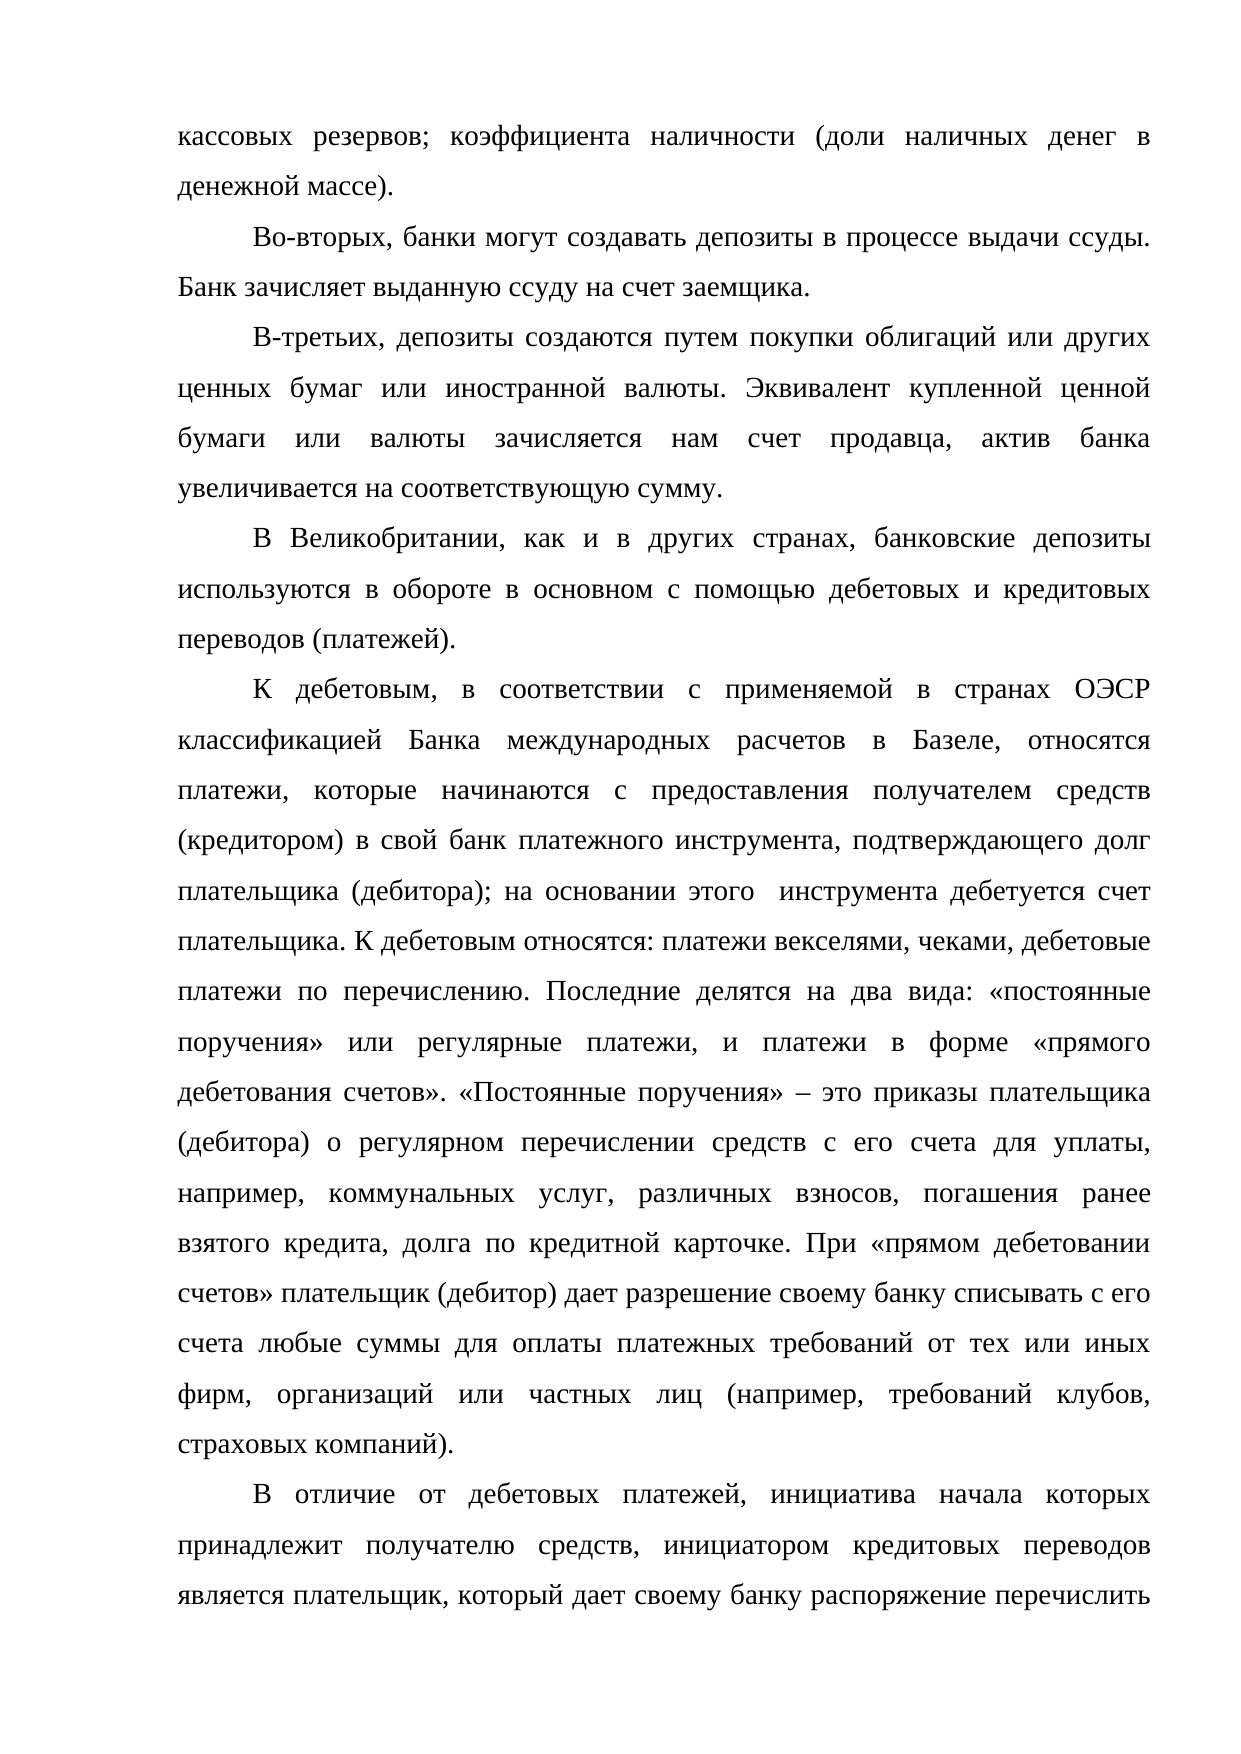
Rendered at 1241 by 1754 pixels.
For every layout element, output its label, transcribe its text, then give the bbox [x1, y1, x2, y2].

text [177, 1477, 1152, 1611]
text В-третьих, депозиты создаются путем покупки облигаций или других ценных бумаг или иностранной валюты. Эквивалент купленной ценной бумаги или валюты зачисляется нам счет продавца, актив банка увеличивается на соответствующую сумму. [177, 319, 1152, 504]
text Во-вторых, банки могут создавать депозиты в процессе выдачи ссуды. Банк зачисляет выданную ссуду на счет заемщика. [177, 219, 1152, 303]
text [177, 118, 1152, 202]
text В Великобритании, как и в других странах, банковские депозиты используются в обороте в основном с помощью дебетовых и кредитовых переводов (платежей). [177, 521, 1152, 655]
text К дебетовым, в соответствии с применяемой в странах ОЭСР классификацией Банка международных расчетов в Базеле, относятся платежи, которые начинаются с предоставления получателем средств (кредитором) в свой банк платежного инструмента, подтверждающего долг плательщика (дебитора); на основании этого инструмента дебетуется счет плательщика. К дебетовым относятся: платежи векселями, чеками, дебетовые платежи по перечислению. Последние делятся на два вида: «постоянные поручения» или регулярные платежи, и платежи в форме «прямого дебетования счетов». «Постоянные поручения» – это приказы плательщика (дебитора) о регулярном перечислении средств с его счета для уплаты, например, коммунальных услуг, различных взносов, погашения ранее взятого кредита, долга по кредитной карточке. При «прямом дебетовании счетов» плательщик (дебитор) дает разрешение своему банку списывать с его счета любые суммы для оплаты платежных требований от тех или иных фирм, организаций или частных лиц (например, требований клубов, страховых компаний). [177, 672, 1152, 1460]
